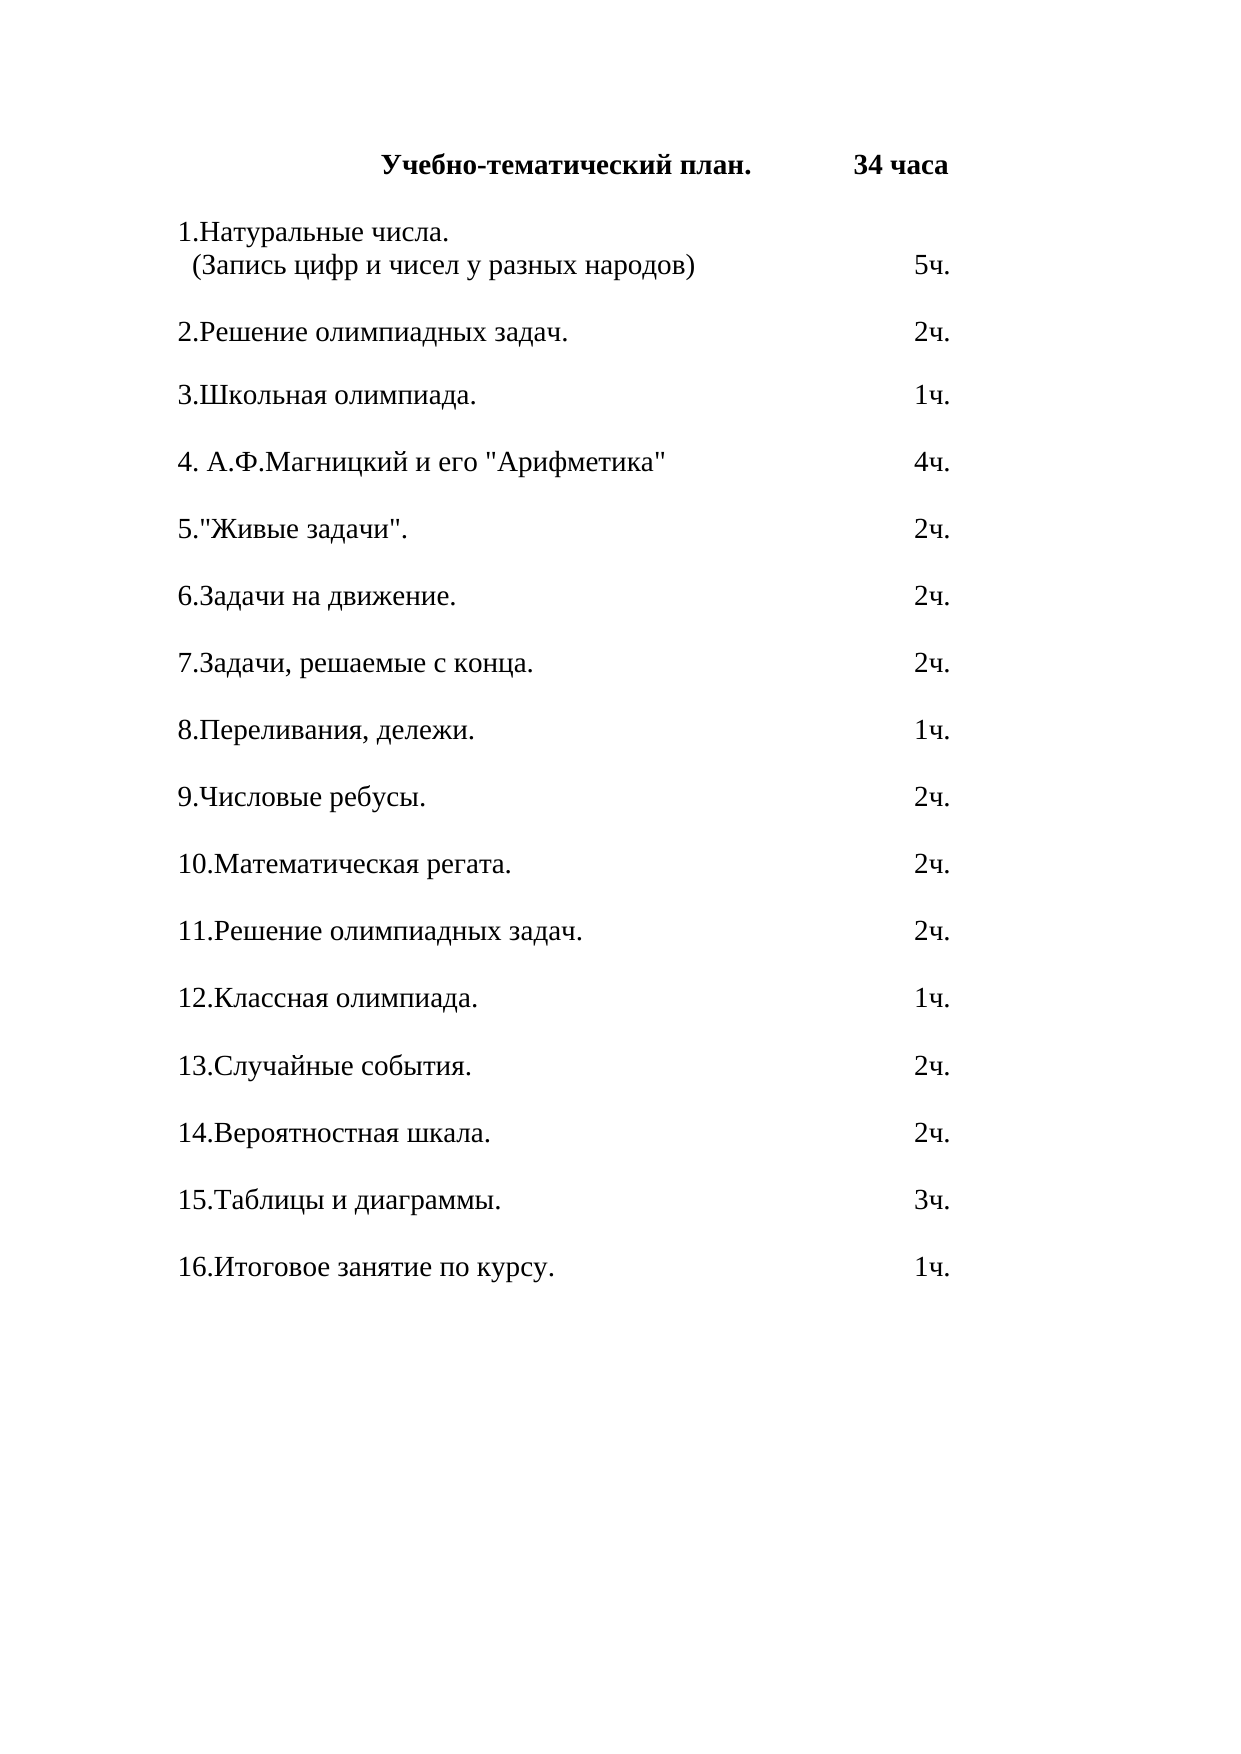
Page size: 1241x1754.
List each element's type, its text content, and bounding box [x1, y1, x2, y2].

text (Запись цифр и чисел у разных народов) 5ч. [140, 247, 1152, 281]
text 14.Вероятностная шкала. 2ч. [140, 1115, 1152, 1148]
text 6.Задачи на движение. 2ч. [140, 578, 1152, 612]
text 10.Математическая регата. 2ч. [140, 846, 1152, 880]
text 4. А.Ф.Магницкий и его "Арифметика" 4ч. [140, 444, 1152, 477]
text Учебно-тематический план. 34 часа [140, 147, 1152, 180]
text 9.Числовые ребусы. 2ч. [140, 779, 1152, 813]
text 13.Случайные события. 2ч. [140, 1048, 1152, 1081]
text 12.Классная олимпиада. 1ч. [140, 981, 1152, 1014]
text 8.Переливания, дележи. 1ч. [140, 712, 1152, 746]
text 11.Решение олимпиадных задач. 2ч. [140, 913, 1152, 947]
text 7.Задачи, решаемые с конца. 2ч. [140, 645, 1152, 679]
text 5."Живые задачи". 2ч. [140, 511, 1152, 544]
text 15.Таблицы и диаграммы. 3ч. [140, 1182, 1152, 1215]
text 1.Натуральные числа. [140, 214, 1152, 247]
text 16.Итоговое занятие по курсу. 1ч. [140, 1249, 1152, 1282]
text 3.Школьная олимпиада. 1ч. [140, 377, 1152, 410]
text 2.Решение олимпиадных задач. 2ч. [140, 314, 1152, 348]
